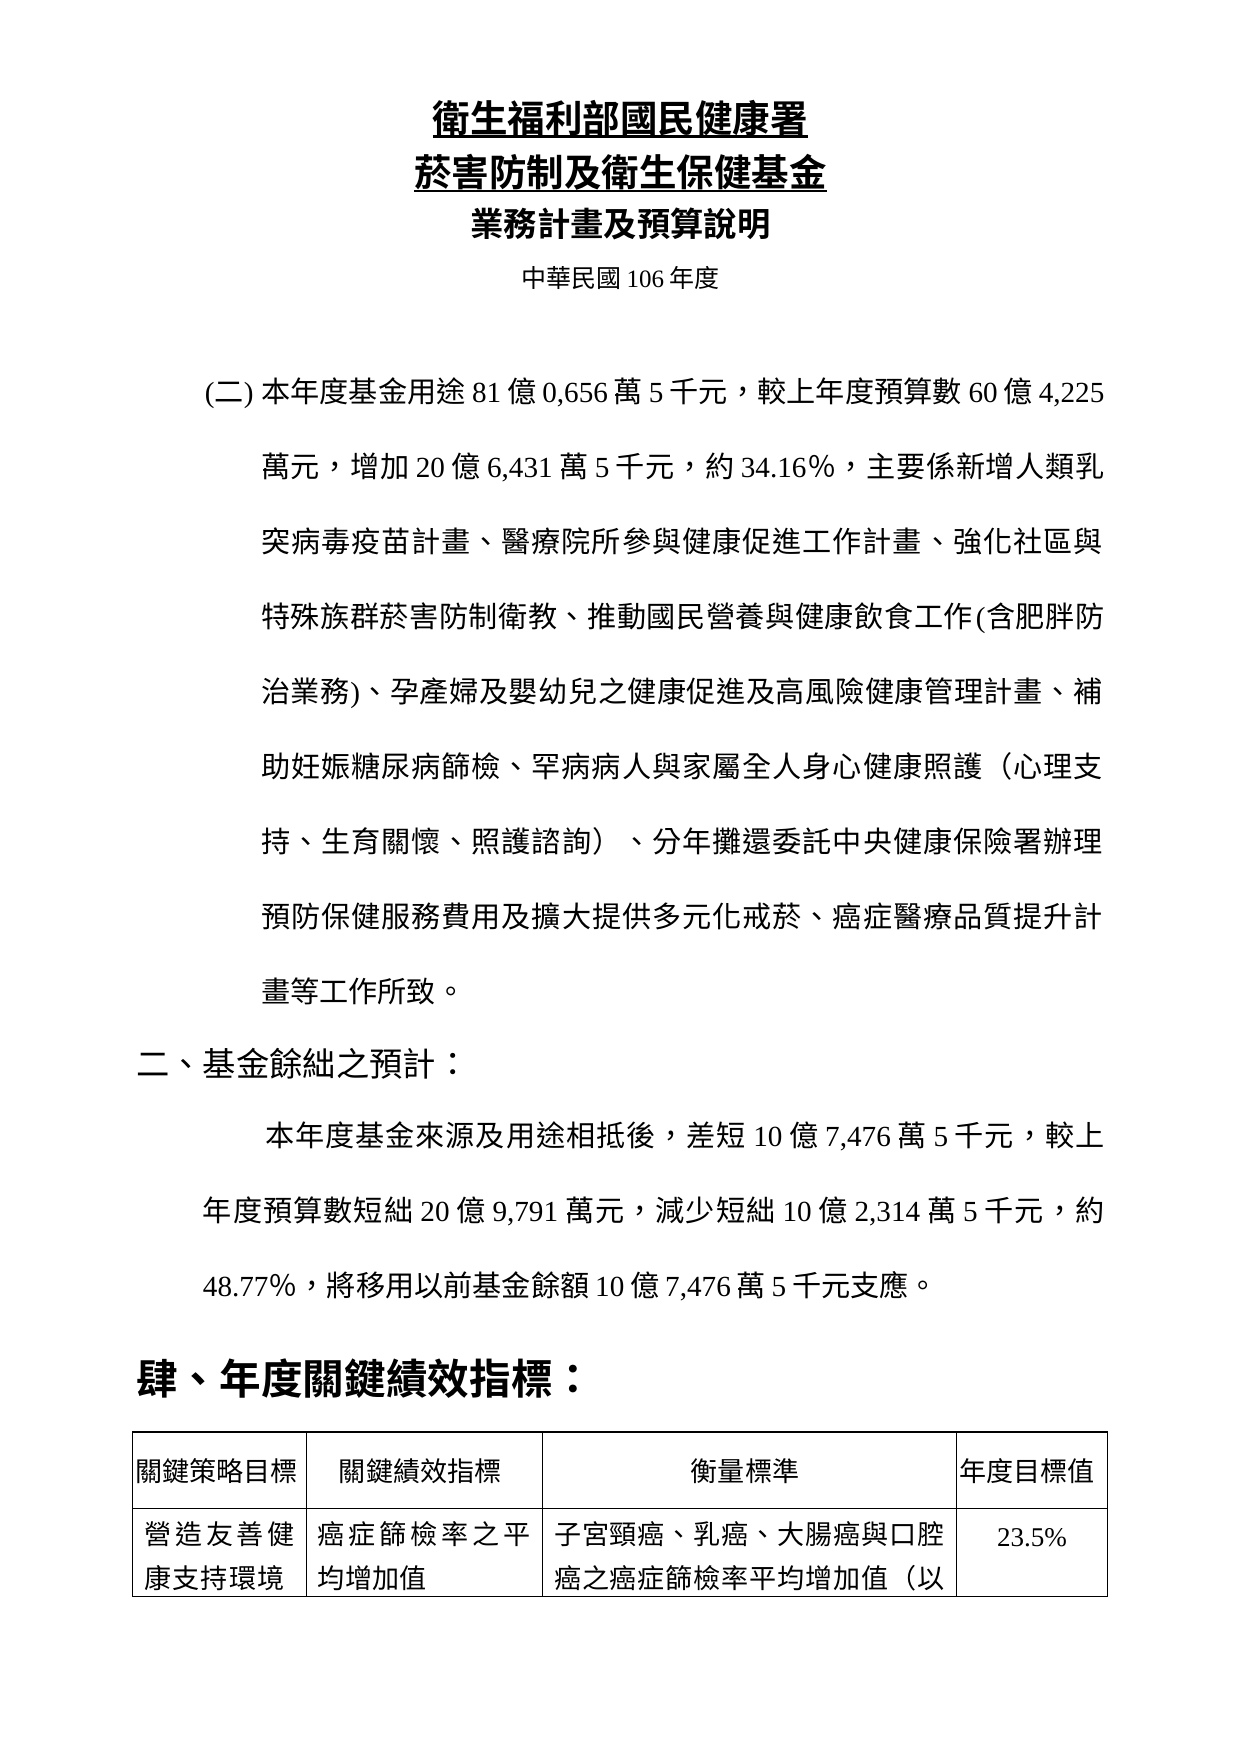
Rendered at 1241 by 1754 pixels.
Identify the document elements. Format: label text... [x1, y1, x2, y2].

table_cell 23.5% [957, 1509, 1107, 1596]
table_header 衡量標準 [543, 1433, 956, 1507]
text 肆、年度關鍵績效指標： [136, 1346, 1104, 1406]
text 二、基金餘絀之預計： [136, 1037, 1104, 1086]
list 本年度基金用途81億0,656萬5千元，較上年度預算數60億4,225萬元，增加20億6,431萬5千元，約34.16％，主要係新增人類乳突病毒疫苗計畫、醫療院所參與健康促進工作計畫、強化社區與特殊族群菸害防制衛教、推動國民營養與健康飲食工作(含肥胖防治業務)、孕產婦及嬰幼兒之健康促進及高風險健康管理計畫、補助妊娠糖尿病篩檢、罕病病人與家屬全人身心健康照護（心理支持、生育關懷、照護諮詢）、分年攤還委託中央健康保險署辦理預防保健服務費用及擴大提供多元化戒菸、癌症醫療品質提升計畫等工作所致。 [204, 127, 1104, 1027]
table_header 關鍵績效指標 [307, 1433, 542, 1507]
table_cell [543, 1509, 956, 1596]
text 本年度基金來源及用途相抵後，差短10億7,476萬5千元，較上年度預算數短絀20億9,791萬元，減少短絀10億2,314萬5千元，約48.77％，將移用以前基金餘額10億7,476萬5千元支應。 [203, 1096, 1104, 1321]
table_cell 癌症篩檢率之平均增加值 [307, 1509, 542, 1596]
table_header 年度目標值 [957, 1433, 1107, 1507]
table_cell 營造友善健康支持環境 ，促進全民參與 [133, 1509, 306, 1596]
table_header 關鍵策略目標 [133, 1433, 306, 1507]
